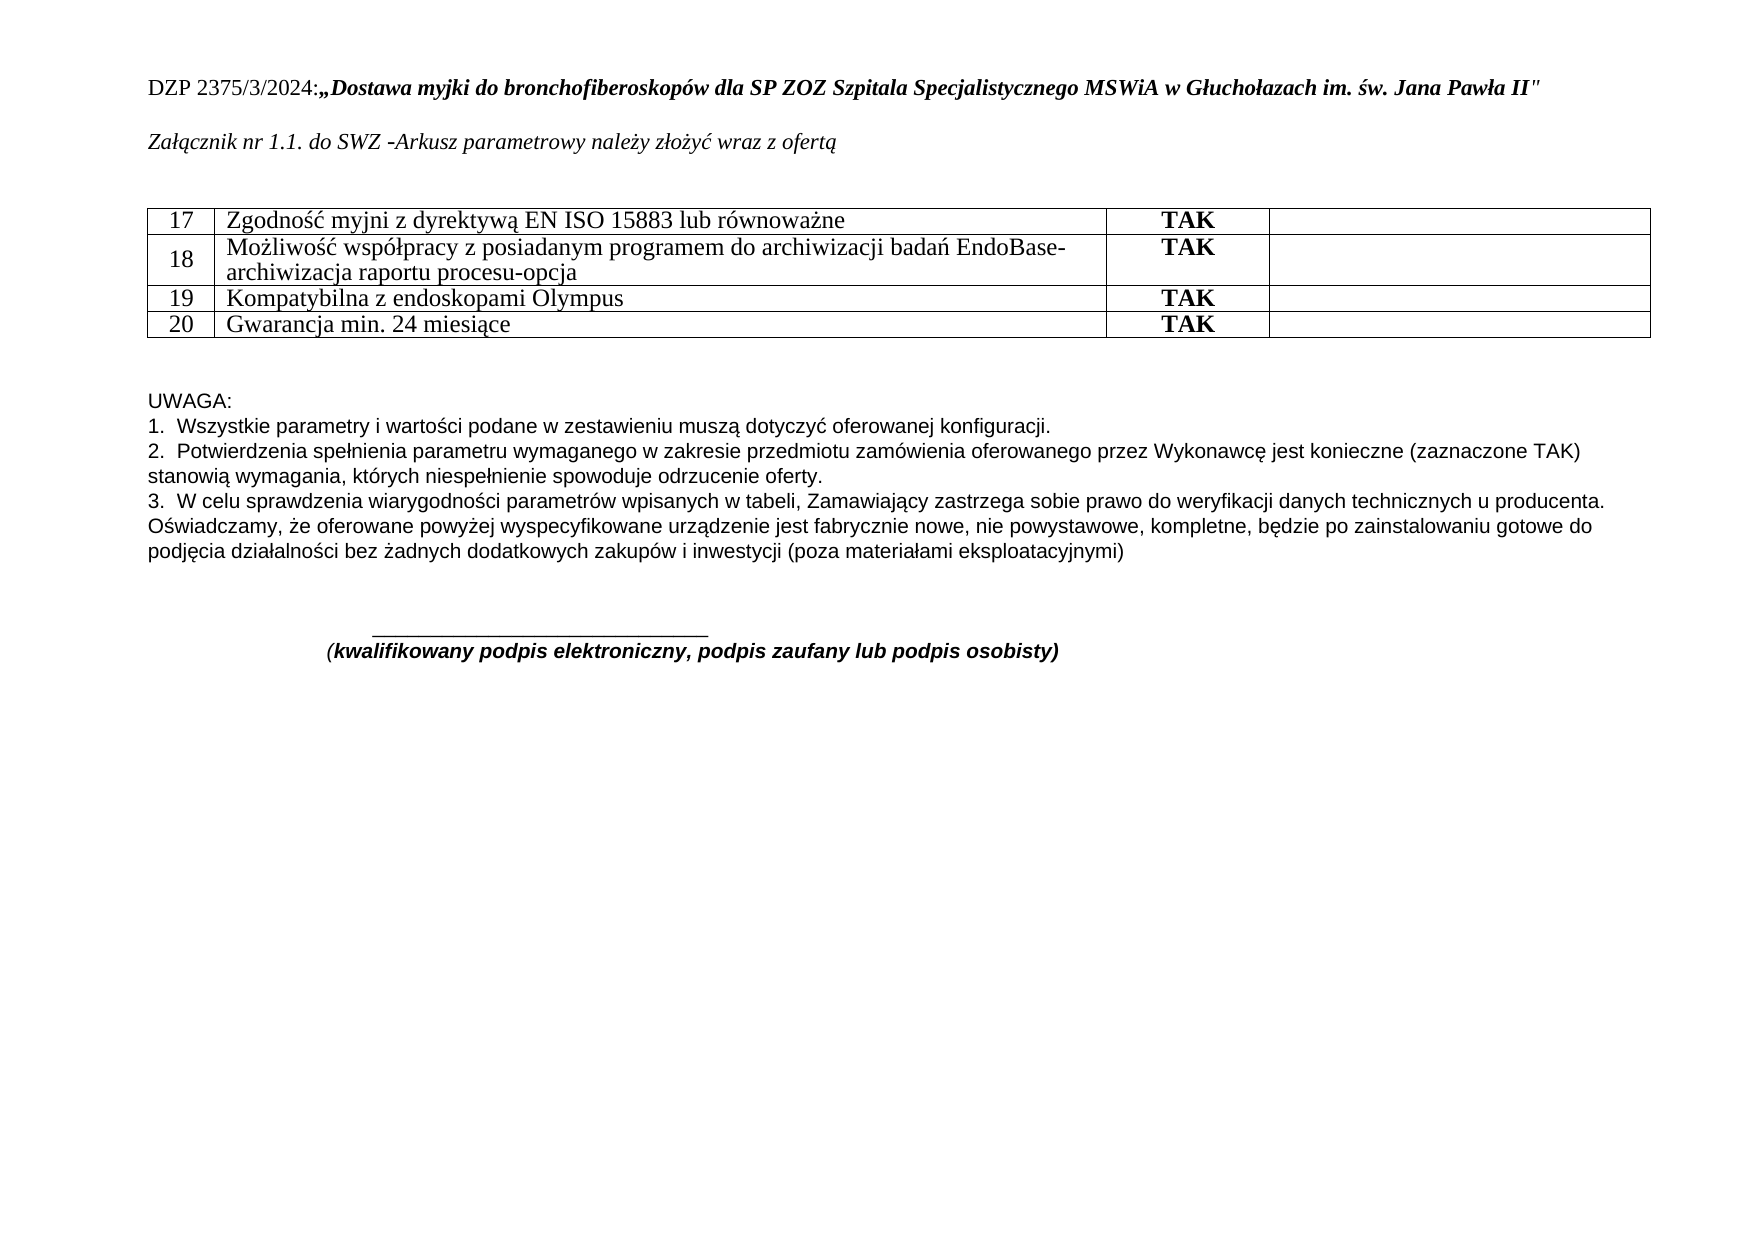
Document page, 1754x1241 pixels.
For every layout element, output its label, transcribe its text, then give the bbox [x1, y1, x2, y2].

table_cell TAK [1107, 286, 1269, 311]
table_cell TAK [1107, 209, 1269, 234]
table_cell 18 [148, 235, 214, 285]
text 3. W celu sprawdzenia wiarygodności parametrów wpisanych w tabeli, Zamawiający zastrzega sobie prawo do weryfikacji danych technicznych u producenta. [148, 488, 1606, 513]
text (kwalifikowany podpis elektroniczny, podpis zaufany lub podpis osobisty) [148, 638, 1606, 663]
table_cell 20 [148, 312, 214, 337]
text 1. Wszystkie parametry i wartości podane w zestawieniu muszą dotyczyć oferowanej konfiguracji. [148, 413, 1606, 438]
table_cell Gwarancja min. 24 miesiące [215, 312, 1106, 337]
table_cell [1270, 312, 1650, 337]
table_cell Zgodność myjni z dyrektywą EN ISO 15883 lub równoważne [215, 209, 1106, 234]
table_cell 17 [148, 209, 214, 234]
table_cell TAK [1107, 312, 1269, 337]
table_cell TAK [1107, 235, 1269, 285]
table_cell Kompatybilna z endoskopami Olympus [215, 286, 1106, 311]
table_cell Możliwość współpracy z posiadanym programem do archiwizacji badań EndoBase- archiwizacja raportu procesu-opcja [215, 235, 1106, 285]
text 2. Potwierdzenia spełnienia parametru wymaganego w zakresie przedmiotu zamówienia oferowanego przez Wykonawcę jest konieczne (zaznaczone TAK) stanowią wymagania, których niespełnienie spowoduje odrzucenie oferty. [148, 438, 1606, 488]
table_cell [1270, 286, 1650, 311]
table_cell [1270, 209, 1650, 234]
text UWAGA: [148, 388, 1606, 413]
text _____________________________ [148, 613, 1606, 638]
text Oświadczamy, że oferowane powyżej wyspecyfikowane urządzenie jest fabrycznie nowe, nie powystawowe, kompletne, będzie po zainstalowaniu gotowe do podjęcia działalności bez żadnych dodatkowych zakupów i inwestycji (poza materiałami eksploatacyjnymi) [148, 513, 1606, 563]
table_cell [1270, 235, 1650, 285]
table_cell 19 [148, 286, 214, 311]
